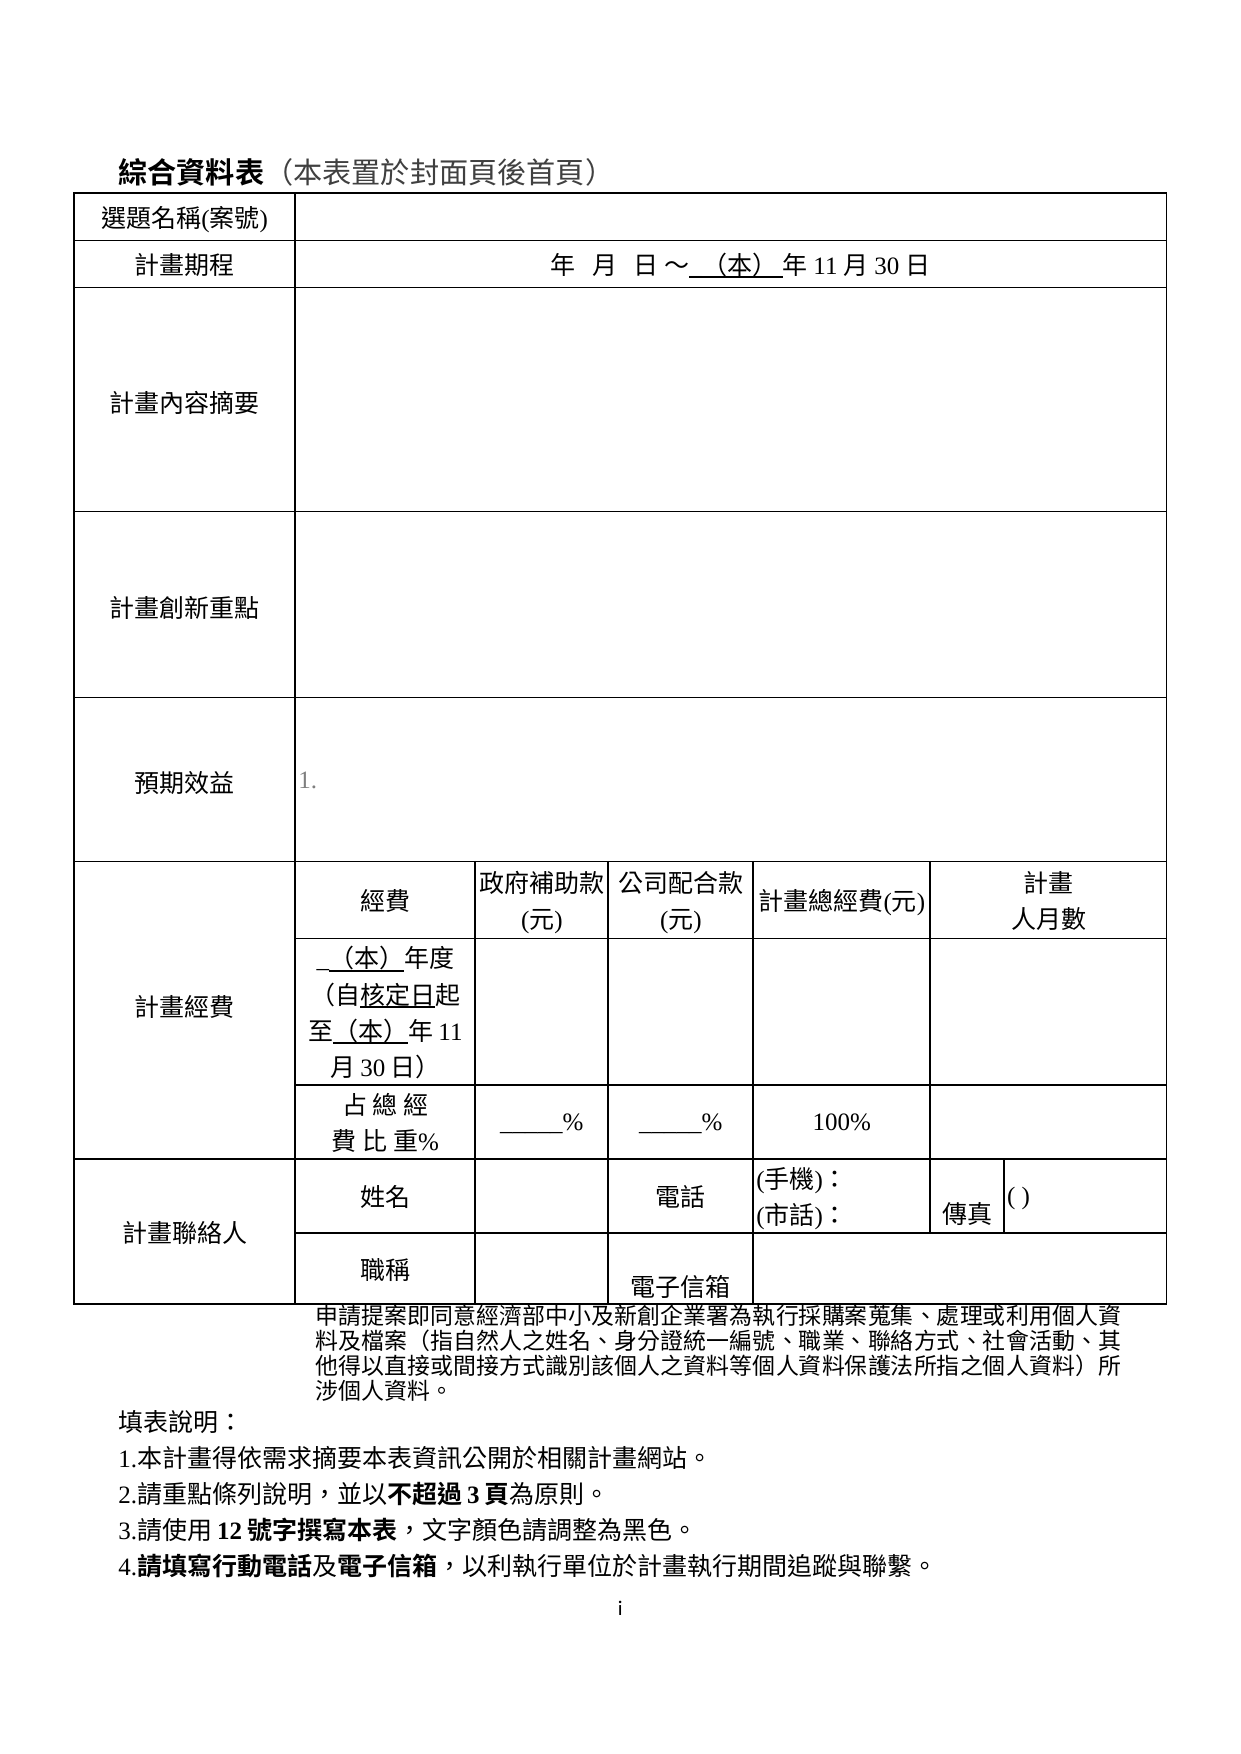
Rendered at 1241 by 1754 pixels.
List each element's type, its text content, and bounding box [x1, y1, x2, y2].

table_cell [296, 512, 1166, 697]
table_cell [754, 939, 929, 1084]
text 1.本計畫得依需求摘要本表資訊公開於相關計畫網站。 [118, 1438, 1122, 1474]
table_cell 政府補助款(元) [476, 862, 607, 937]
table_cell ( ) [1005, 1160, 1166, 1232]
table_cell 計畫聯絡人 [75, 1160, 294, 1303]
table_cell 公司配合款(元) [609, 862, 752, 937]
text 4.請填寫行動電話及電子信箱，以利執行單位於計畫執行期間追蹤與聯繫。 [118, 1547, 1122, 1583]
table_cell (手機)： (市話)： [754, 1160, 929, 1232]
table_cell _（本）年度 （自核定日起至（本）年11月30日） [296, 939, 474, 1084]
table_cell [476, 1234, 607, 1303]
table_header [296, 194, 1166, 239]
table_cell [609, 939, 752, 1084]
table_cell [296, 698, 1166, 861]
table_cell [754, 1234, 1166, 1303]
table_cell [931, 939, 1166, 1084]
text 2.請重點條列說明，並以不超過3頁為原則。 [118, 1474, 1122, 1511]
table_cell 占 總 經 費 比 重% [296, 1086, 474, 1158]
table_cell 職稱 [296, 1234, 474, 1303]
table_cell 電子信箱 [609, 1234, 752, 1303]
text 申請提案即同意經濟部中小及新創企業署為執行採購案蒐集、處理或利用個人資料及檔案（指自然人之姓名、身分證統一編號、職業、聯絡方式、社會活動、其他得以直接或間接方式識別該個人之資料等個人資料保護法所指之個人資料）所涉個人資料。 [316, 1305, 1122, 1405]
table_cell 100% [754, 1086, 929, 1158]
text 3.請使用12號字撰寫本表，文字顏色請調整為黑色。 [118, 1511, 1122, 1547]
table_cell [476, 1160, 607, 1232]
table_cell [476, 939, 607, 1084]
table_cell 計畫經費 [75, 862, 294, 1158]
text 填表說明： [118, 1405, 1122, 1438]
table_header 選題名稱(案號) [75, 194, 294, 239]
text 綜合資料表（本表置於封面頁後首頁） [118, 150, 1122, 192]
table_cell _____% [609, 1086, 752, 1158]
table_cell 姓名 [296, 1160, 474, 1232]
table_cell 經費 [296, 862, 474, 937]
table_cell 計畫 人月數 [931, 862, 1166, 937]
table_cell 年 月 日 ～_（本） 年 11 月 30 日 [296, 241, 1166, 287]
table_cell 電話 [609, 1160, 752, 1232]
table_cell 傳真 [931, 1160, 1003, 1232]
table_cell _____% [476, 1086, 607, 1158]
table_cell 計畫創新重點 [75, 512, 294, 697]
table_cell 預期效益 [75, 698, 294, 861]
table_cell 計畫期程 [75, 241, 294, 287]
table_cell [931, 1086, 1166, 1158]
table_cell 計畫內容摘要 [75, 288, 294, 511]
table_cell 計畫總經費(元) [754, 862, 929, 937]
table_cell [296, 288, 1166, 511]
